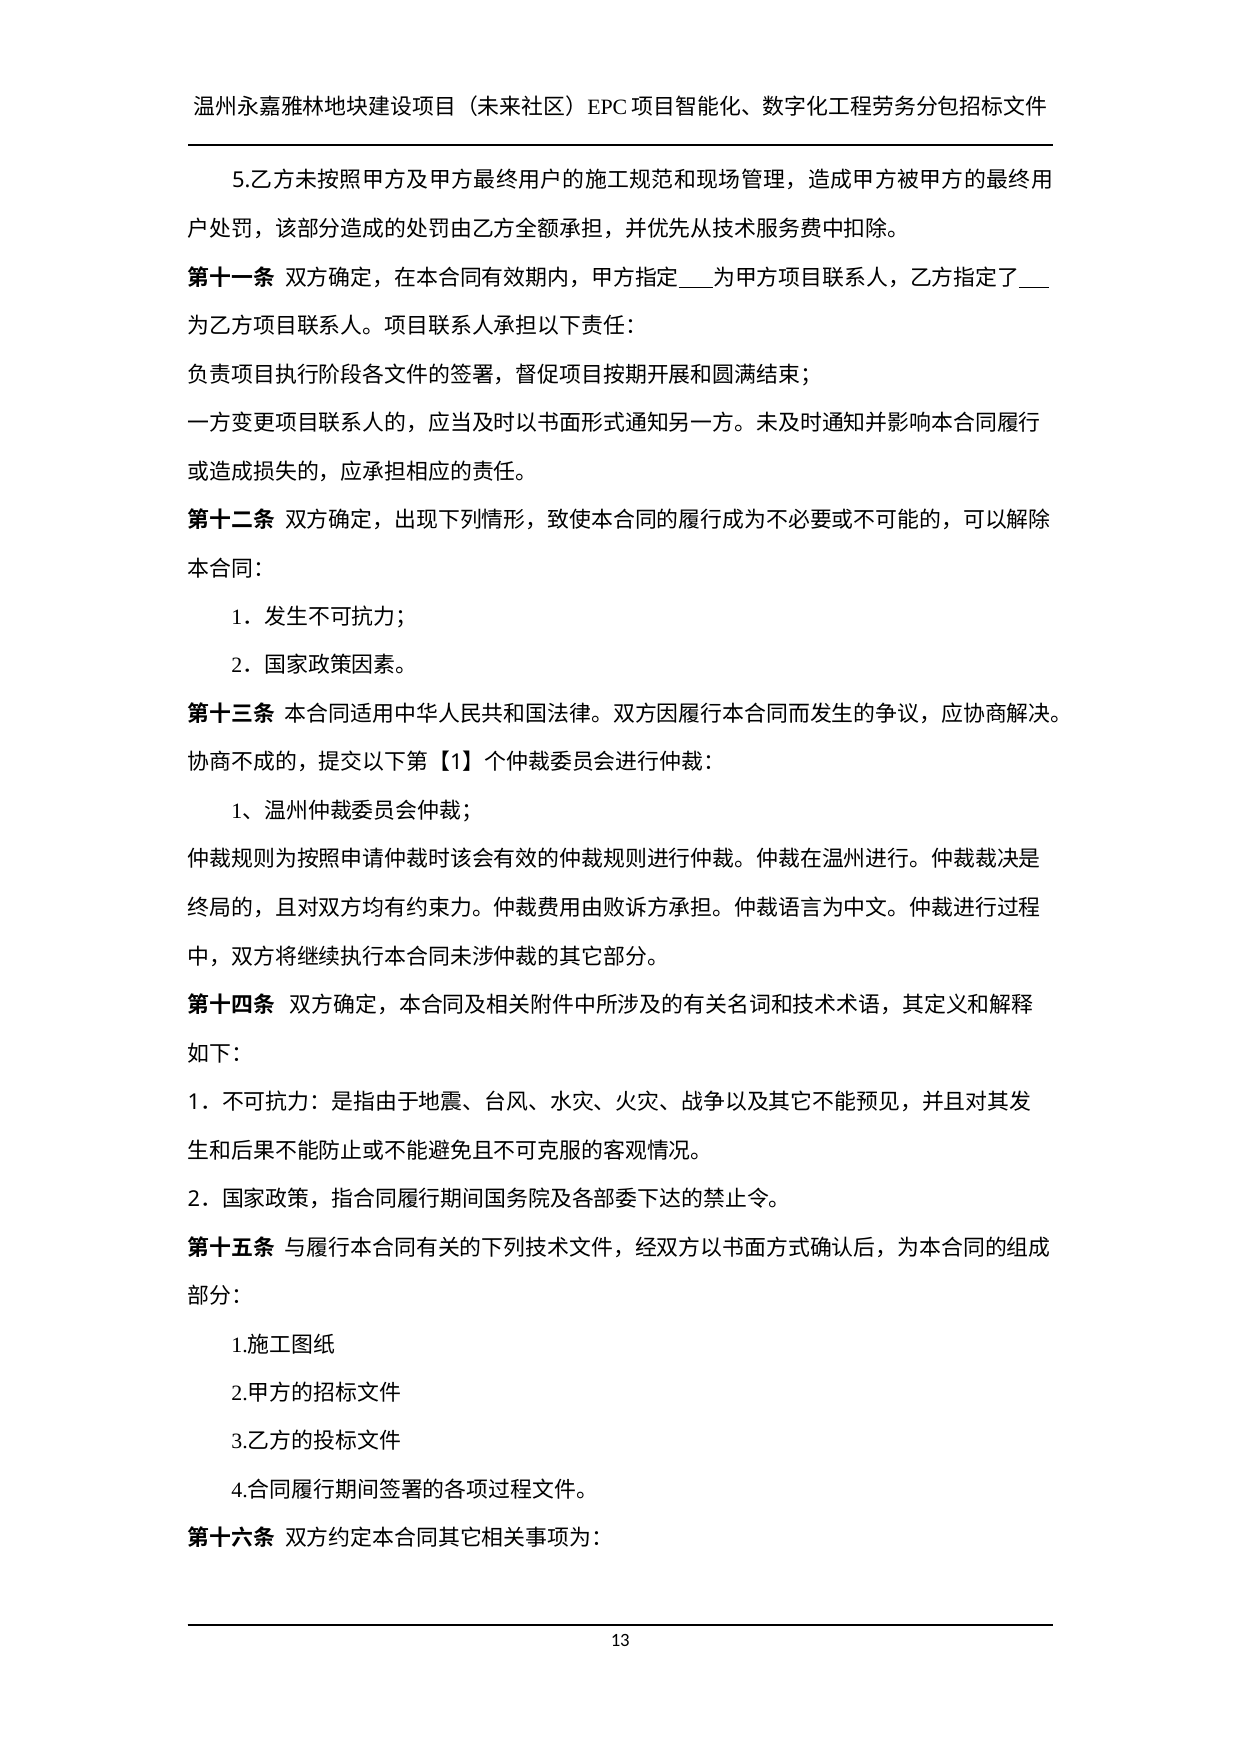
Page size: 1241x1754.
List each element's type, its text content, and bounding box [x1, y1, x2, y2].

text 1．不可抗力：是指由于地震、台风、水灾、火灾、战争以及其它不能预见，并且对其发生和后果不能防止或不能避免且不可克服的客观情况。 [187, 1084, 1053, 1165]
text 第十四条 双方确定，本合同及相关附件中所涉及的有关名词和技术术语，其定义和解释如下： [187, 987, 1053, 1068]
text 2．国家政策因素。 [187, 647, 1053, 679]
text 2.甲方的招标文件 [187, 1374, 1053, 1407]
text 3.乙方的投标文件 [187, 1423, 1053, 1455]
text 1.施工图纸 [187, 1326, 1053, 1359]
text 第十二条 双方确定，出现下列情形，致使本合同的履行成为不必要或不可能的，可以解除本合同： [187, 502, 1053, 583]
text 仲裁规则为按照申请仲裁时该会有效的仲裁规则进行仲裁。仲裁在温州进行。仲裁裁决是终局的，且对双方均有约束力。仲裁费用由败诉方承担。仲裁语言为中文。仲裁进行过程中，双方将继续执行本合同未涉仲裁的其它部分。 [187, 841, 1053, 971]
text 第十一条 双方确定，在本合同有效期内，甲方指定 为甲方项目联系人，乙方指定了 为乙方项目联系人。项目联系人承担以下责任： [187, 259, 1053, 340]
text 1．发生不可抗力； [187, 599, 1053, 631]
text 一方变更项目联系人的，应当及时以书面形式通知另一方。未及时通知并影响本合同履行或造成损失的，应承担相应的责任。 [187, 404, 1053, 486]
text 负责项目执行阶段各文件的签署，督促项目按期开展和圆满结束； [187, 356, 1053, 389]
text 4.合同履行期间签署的各项过程文件。 [187, 1471, 1053, 1504]
text 第十六条 双方约定本合同其它相关事项为： [187, 1519, 1053, 1552]
text 2．国家政策，指合同履行期间国务院及各部委下达的禁止令。 [187, 1181, 1053, 1213]
text 第十三条 本合同适用中华人民共和国法律。双方因履行本合同而发生的争议，应协商解决。协商不成的，提交以下第【1】个仲裁委员会进行仲裁： [187, 695, 1053, 777]
text 1、温州仲裁委员会仲裁； [187, 792, 1053, 825]
text 第十五条 与履行本合同有关的下列技术文件，经双方以书面方式确认后，为本合同的组成部分： [187, 1229, 1053, 1310]
text 5.乙方未按照甲方及甲方最终用户的施工规范和现场管理，造成甲方被甲方的最终用户处罚，该部分造成的处罚由乙方全额承担，并优先从技术服务费中扣除。 [187, 162, 1053, 243]
